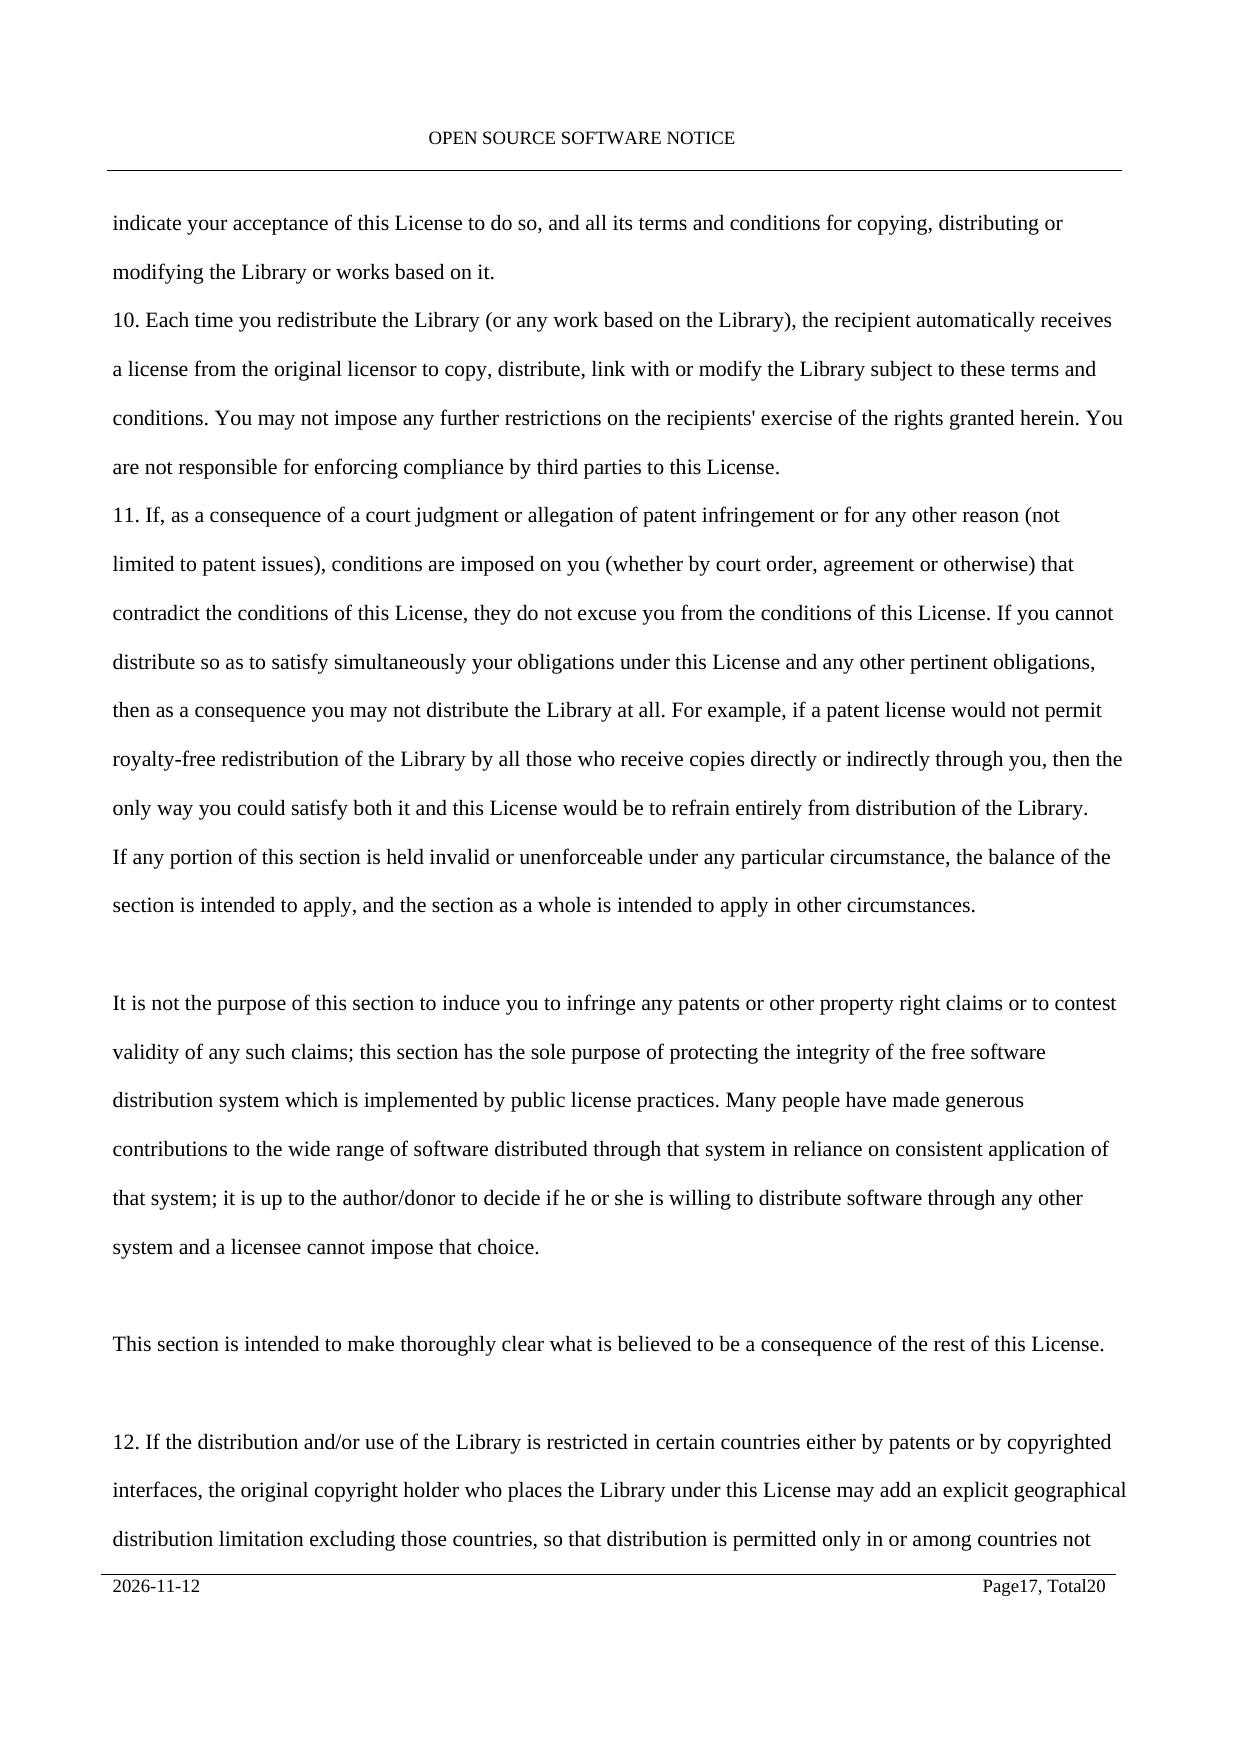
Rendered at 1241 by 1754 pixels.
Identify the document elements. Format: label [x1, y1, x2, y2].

text [112, 206, 1128, 1555]
